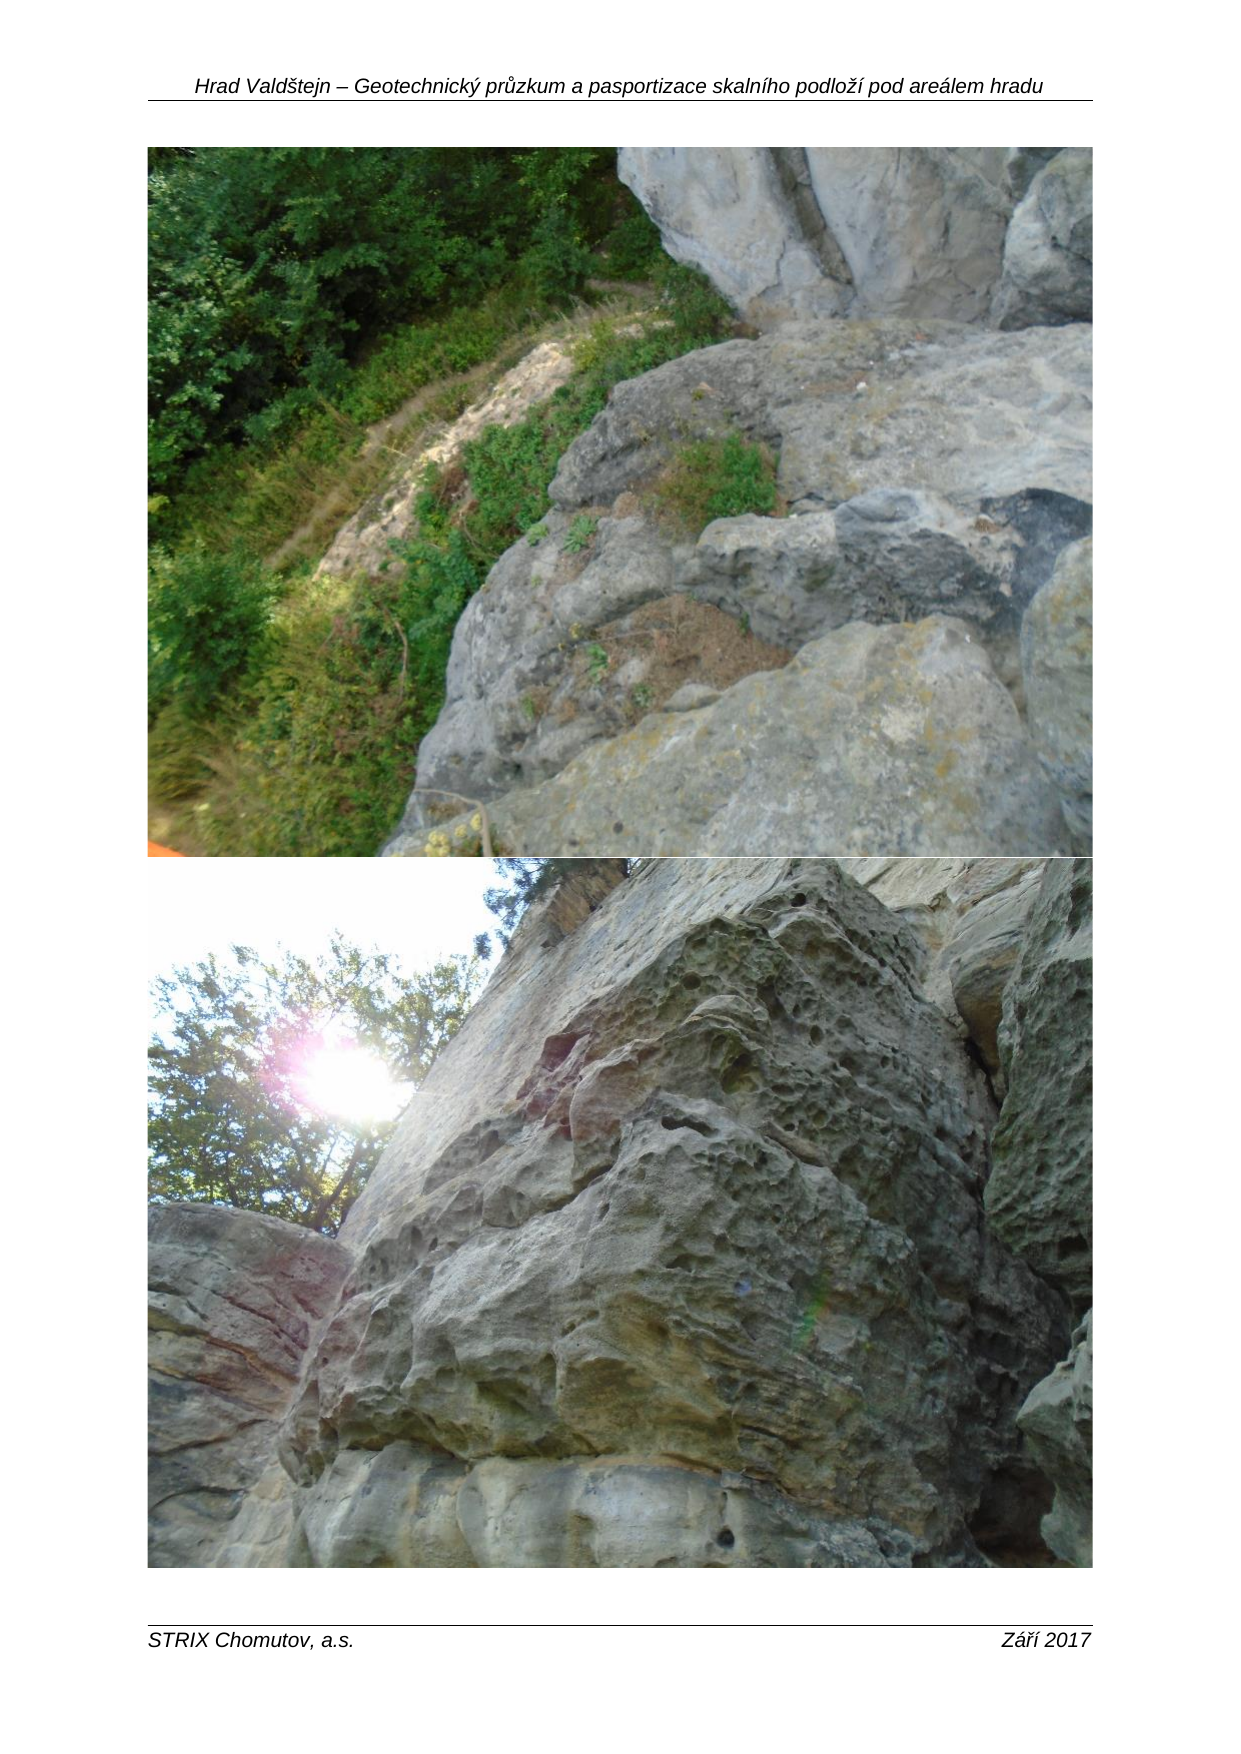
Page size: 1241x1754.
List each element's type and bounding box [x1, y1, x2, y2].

picture [147, 858, 1093, 1568]
picture [147, 147, 1093, 857]
